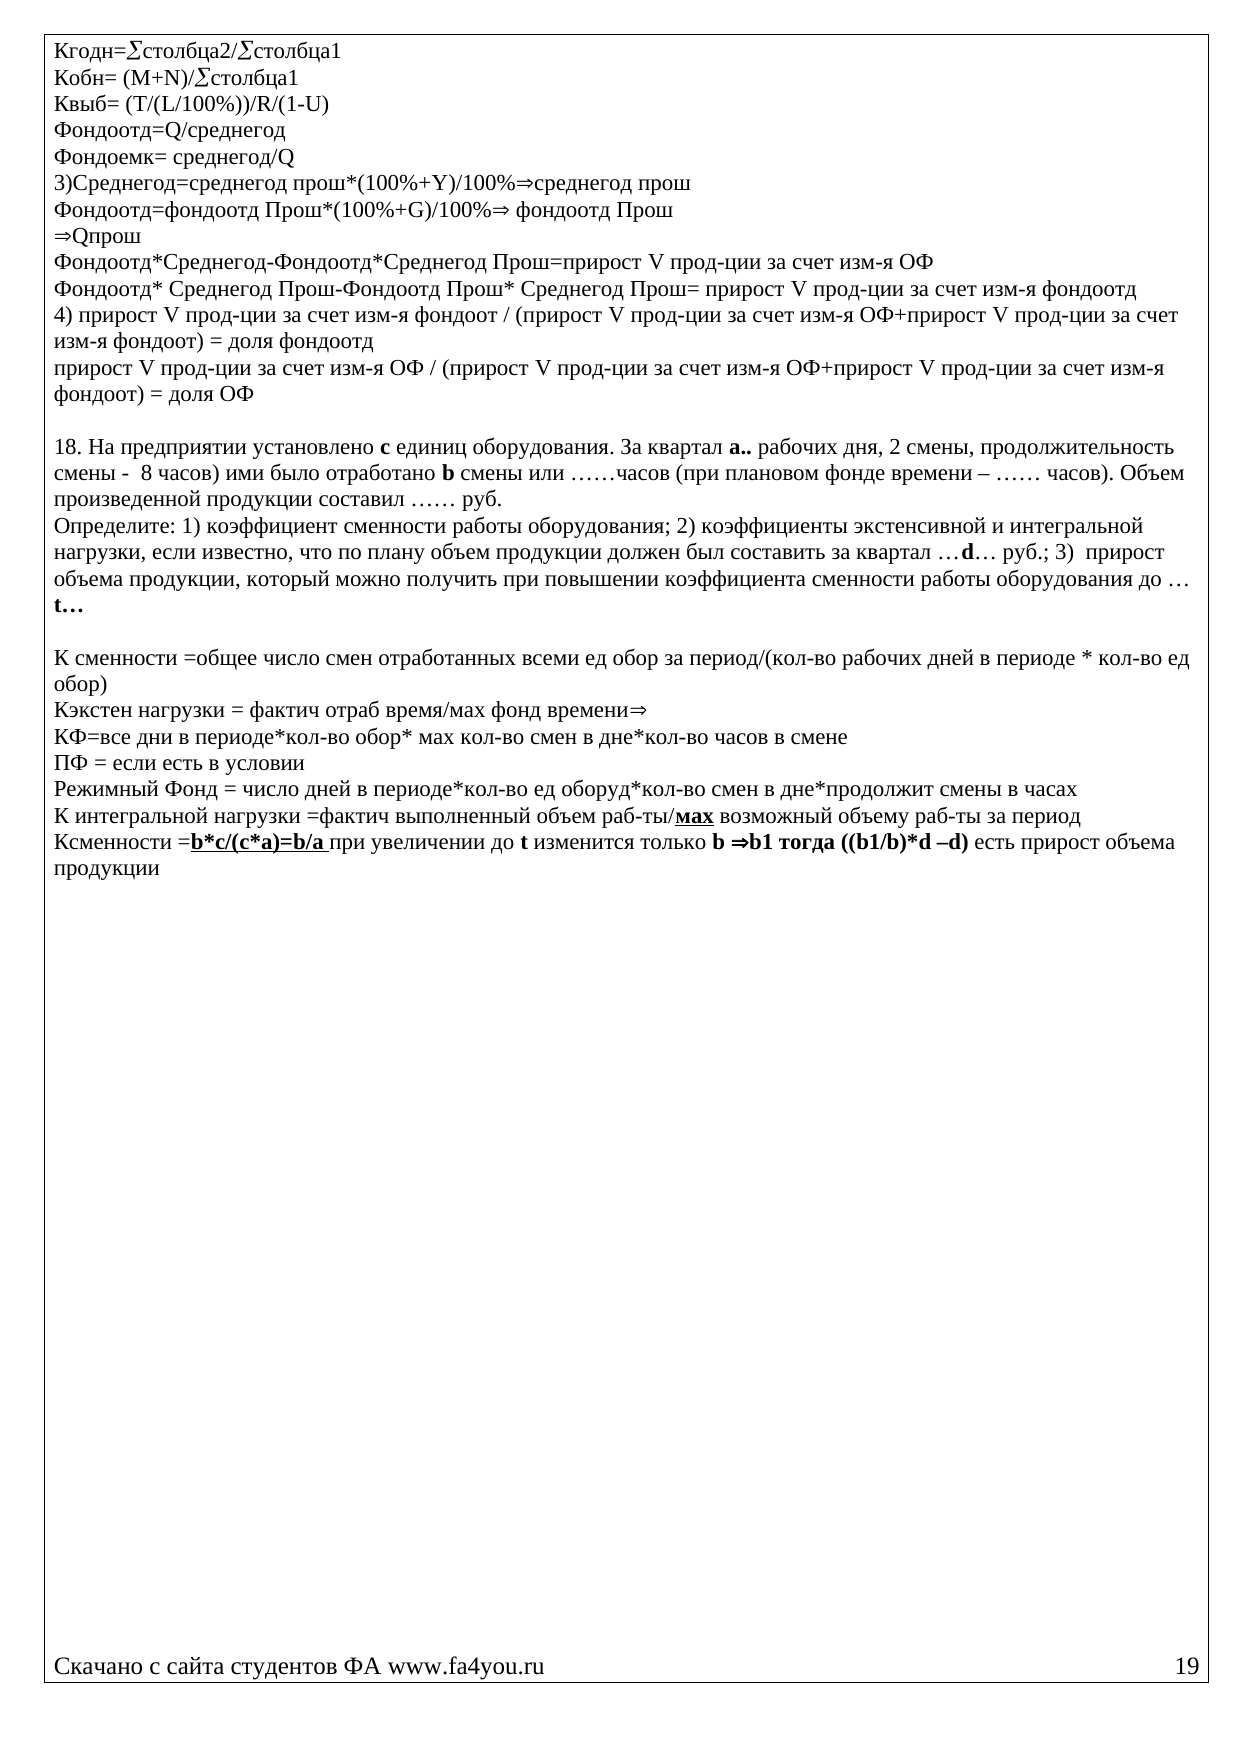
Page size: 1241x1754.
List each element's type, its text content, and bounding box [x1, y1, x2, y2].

text прирост V прод-ции за счет изм-я ОФ / (прирост V прод-ции за счет изм-я ОФ+прирост V прод-ции за счет изм-я фондоот) = доля ОФ [53, 354, 1199, 406]
text 3)Среднегод=среднегод прош*(100%+Y)/100%среднегод прош [53, 169, 1199, 196]
text Фондоотд=фондоотд Прош*(100%+G)/100% фондоотд Прош [53, 196, 1199, 222]
text Фондоотд*Среднегод-Фондоотд*Среднегод Прош=прирост V прод-ции за счет изм-я ОФ [53, 248, 1199, 275]
text Фондоотд=Q/среднегод [53, 117, 1199, 143]
text Режимный Фонд = число дней в периоде*кол-во ед оборуд*кол-во смен в дне*продолжит смены в часах [53, 775, 1199, 802]
text К сменности =общее число смен отработанных всеми ед обор за период/(кол-во рабочих дней в периоде * кол-во ед обор) [53, 644, 1199, 696]
text Кгодн=столбца2/столбца1 [53, 37, 1199, 64]
text ПФ = если есть в условии [53, 749, 1199, 775]
text Фондоемк= среднегод/Q [53, 143, 1199, 169]
text Ксменности =b*c/(c*a)=b/a при увеличении до t изменится только b b1 тогда ((b1/b)*d –d) есть прирост объема продукции [53, 828, 1199, 881]
text Qпрош [53, 222, 1199, 248]
text Кобн= (M+N)/столбца1 [53, 64, 1199, 90]
text Квыб= (T/(L/100%))/R/(1-U) [53, 90, 1199, 117]
text 18. На предприятии установлено c единиц оборудования. За квартал a.. рабочих дня, 2 смены, продолжительность смены - 8 часов) ими было отработано b смены или ……часов (при плановом фонде времени – …… часов). Объем произведенной продукции составил …… руб. [53, 433, 1199, 512]
text К интегральной нагрузки =фактич выполненный объем раб-ты/мах возможный объему раб-ты за период [53, 802, 1199, 828]
text КФ=все дни в периоде*кол-во обор* мах кол-во смен в дне*кол-во часов в смене [53, 723, 1199, 749]
text Определите: 1) коэффициент сменности работы оборудования; 2) коэффициенты экстенсивной и интегральной нагрузки, если известно, что по плану объем продукции должен был составить за квартал …d… руб.; 3) прирост объема продукции, который можно получить при повышении коэффициента сменности работы оборудования до …t… [53, 512, 1199, 617]
text Фондоотд* Среднегод Прош-Фондоотд Прош* Среднегод Прош= прирост V прод-ции за счет изм-я фондоотд [53, 275, 1199, 301]
text Кэкстен нагрузки = фактич отраб время/мах фонд времени [53, 696, 1199, 723]
text 4) прирост V прод-ции за счет изм-я фондоот / (прирост V прод-ции за счет изм-я ОФ+прирост V прод-ции за счет изм-я фондоот) = доля фондоотд [53, 301, 1199, 354]
